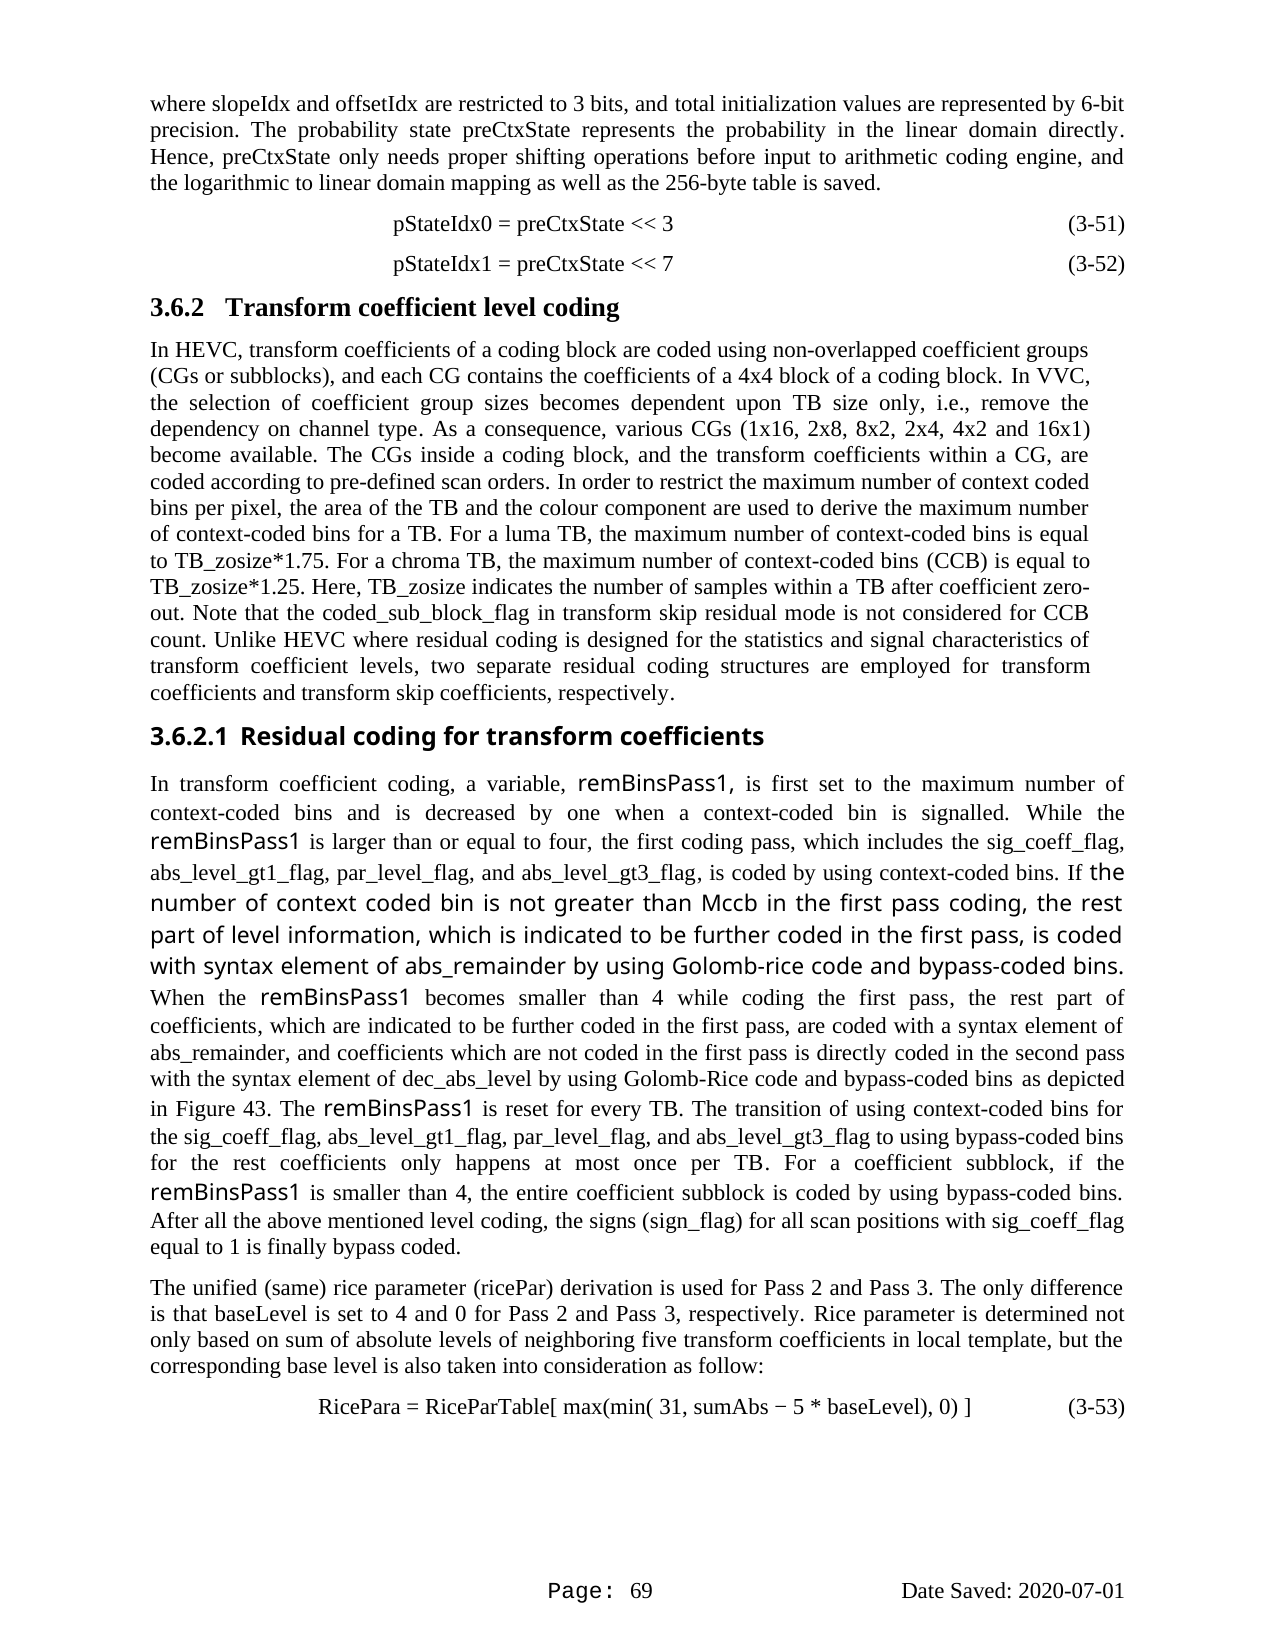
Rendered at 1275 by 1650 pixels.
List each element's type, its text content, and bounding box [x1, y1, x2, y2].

subtitle Transform coefficient level coding [150, 291, 1125, 322]
text The unified (same) rice parameter (ricePar) derivation is used for Pass 2 and Pass 3. The only difference is that baseLevel is set to 4 and 0 for Pass 2 and Pass 3, respectively. Rice parameter is determined not only based on sum of absolute levels of neighboring five transform coefficients in local template, but the corresponding base level is also taken into consideration as follow: [150, 1273, 1125, 1379]
text pStateIdx1 = preCtxState << 7 (3-52) [150, 250, 1125, 276]
text In HEVC, transform coefficients of a coding block are coded using non-overlapped coefficient groups (CGs or subblocks), and each CG contains the coefficients of a 4x4 block of a coding block. In VVC, the selection of coefficient group sizes becomes dependent upon TB size only, i.e., remove the dependency on channel type. As a consequence, various CGs (1x16, 2x8, 8x2, 2x4, 4x2 and 16x1) become available. The CGs inside a coding block, and the transform coefficients within a CG, are coded according to pre-defined scan orders. In order to restrict the maximum number of context coded bins per pixel, the area of the TB and the colour component are used to derive the maximum number of context-coded bins for a TB. For a luma TB, the maximum number of context-coded bins is equal to TB_zosize*1.75. For a chroma TB, the maximum number of context-coded bins (CCB) is equal to TB_zosize*1.25. Here, TB_zosize indicates the number of samples within a TB after coefficient zero-out. Note that the coded_sub_block_flag in transform skip residual mode is not considered for CCB count. Unlike HEVC where residual coding is designed for the statistics and signal characteristics of transform coefficient levels, two separate residual coding structures are employed for transform coefficients and transform skip coefficients, respectively. [150, 336, 1091, 705]
text RicePara = RiceParTable[ max(min( 31, sumAbs − 5 * baseLevel), 0) ] (3-53) [150, 1393, 1125, 1419]
text pStateIdx0 = preCtxState << 3 (3-51) [150, 209, 1125, 236]
subtitle Residual coding for transform coefficients [150, 719, 1125, 753]
text where slopeIdx and offsetIdx are restricted to 3 bits, and total initialization values are represented by 6-bit precision. The probability state preCtxState represents the probability in the linear domain directly. Hence, preCtxState only needs proper shifting operations before input to arithmetic coding engine, and the logarithmic to linear domain mapping as well as the 256-byte table is saved. [150, 90, 1125, 195]
text In transform coefficient coding, a variable, remBinsPass1, is first set to the maximum number of context-coded bins and is decreased by one when a context-coded bin is signalled. While the remBinsPass1 is larger than or equal to four, the first coding pass, which includes the sig_coeff_flag, abs_level_gt1_flag, par_level_flag, and abs_level_gt3_flag, is coded by using context-coded bins. If the number of context coded bin is not greater than Mccb in the first pass coding, the rest part of level information, which is indicated to be further coded in the first pass, is coded with syntax element of abs_remainder by using Golomb-rice code and bypass-coded bins. When the remBinsPass1 becomes smaller than 4 while coding the first pass, the rest part of coefficients, which are indicated to be further coded in the first pass, are coded with a syntax element of abs_remainder, and coefficients which are not coded in the first pass is directly coded in the second pass with the syntax element of dec_abs_level by using Golomb-Rice code and bypass-coded bins as depicted in Figure 43. The remBinsPass1 is reset for every TB. The transition of using context-coded bins for the sig_coeff_flag, abs_level_gt1_flag, par_level_flag, and abs_level_gt3_flag to using bypass-coded bins for the rest coefficients only happens at most once per TB. For a coefficient subblock, if the remBinsPass1 is smaller than 4, the entire coefficient subblock is coded by using bypass-coded bins. After all the above mentioned level coding, the signs (sign_flag) for all scan positions with sig_coeff_flag equal to 1 is finally bypass coded. [150, 767, 1125, 1259]
